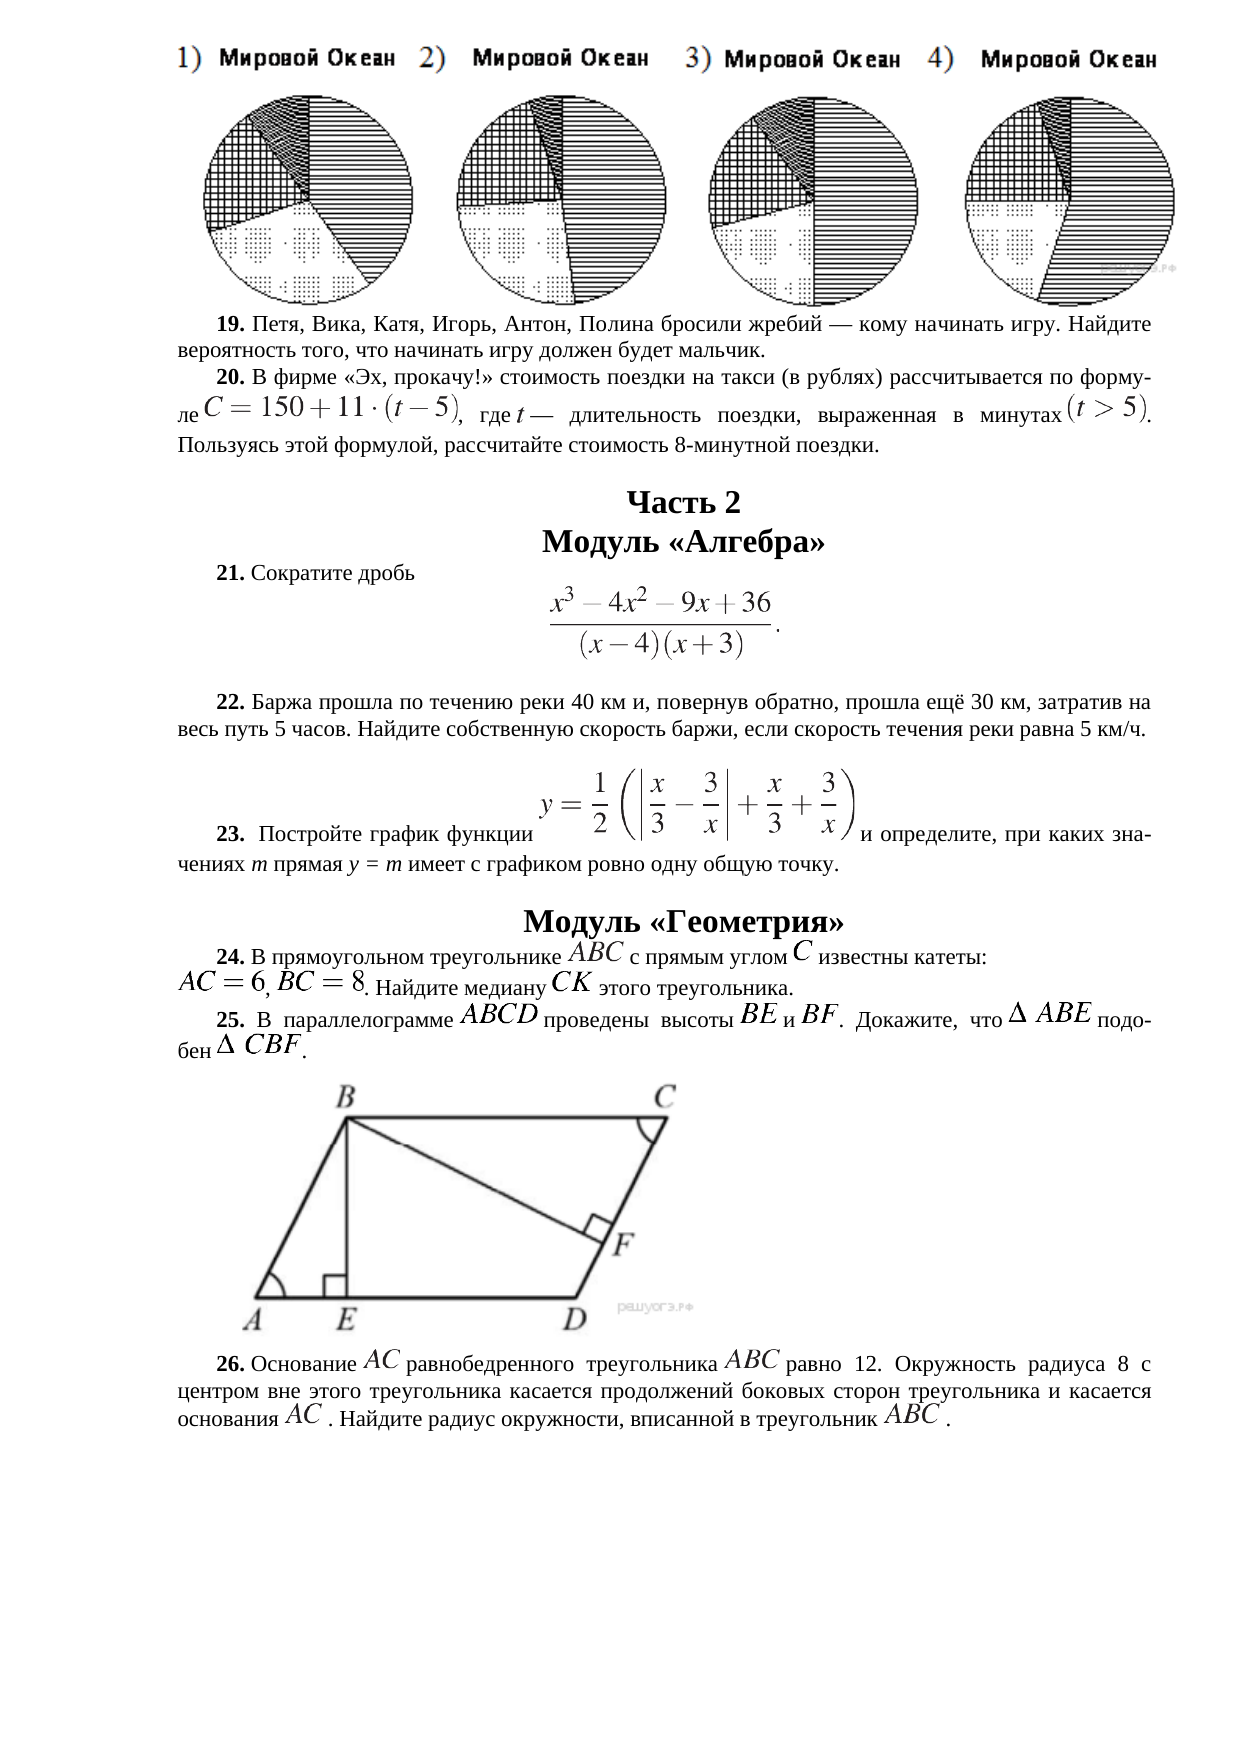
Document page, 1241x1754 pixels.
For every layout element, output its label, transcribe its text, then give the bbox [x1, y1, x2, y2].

text 25. В параллелограмме проведены высоты и . Докажите, что подобен . [177, 1001, 1152, 1064]
text 21. Сократите дробь [177, 559, 1152, 586]
picture [177, 969, 265, 996]
picture [883, 1403, 940, 1427]
text 22. Баржа прошла по течению реки 40 км и, повернув обратно, прошла ещё 30 км, затратив на весь путь 5 часов. Найдите собственную скорость баржи, если скорость течения реки равна 5 км/ч. [177, 688, 1152, 741]
picture [217, 1032, 302, 1059]
picture [177, 44, 1178, 310]
text Часть 2 [177, 482, 1152, 521]
picture [216, 1063, 695, 1372]
picture [800, 1003, 839, 1028]
text Модуль «Геометрия» [177, 901, 1152, 939]
picture [276, 969, 364, 996]
picture [739, 1002, 778, 1028]
picture [793, 939, 813, 965]
picture [284, 1403, 322, 1427]
picture [516, 407, 525, 423]
text 23. Постройте график функции и определите, при каких значениях m прямая y = m имеет с графиком ровно одну общую точку. [177, 767, 1152, 876]
text 20. В фирме «Эх, прокачу!» стоимость поездки на такси (в рублях) рассчитывается по формуле , где — длительность поездки, выраженная в минутах . Пользуясь этой формулой, рассчитайте стоимость 8-минутной поездки. [177, 363, 1152, 458]
text , . Найдите медиану этого треугольника. [177, 969, 1152, 1001]
text 26. Основание равнобедренного треугольника равно 12. Окружность радиуса 8 с центром вне этого треугольника касается продолжений боковых сторон треугольника и касается основания . Найдите радиус окружности, вписанной в треугольник . [177, 1348, 1152, 1431]
picture [1008, 1000, 1092, 1028]
text Модуль «Алгебра» [177, 521, 1152, 559]
picture [1067, 392, 1146, 423]
picture [459, 1002, 538, 1028]
picture [538, 767, 855, 841]
picture [723, 1348, 780, 1372]
picture [567, 940, 624, 965]
text 24. В прямоугольном треугольнике с прямым углом известны катеты: [177, 939, 1152, 969]
picture [549, 585, 780, 662]
picture [552, 970, 593, 996]
text 19. Петя, Вика, Катя, Игорь, Антон, Полина бросили жребий — кому начинать игру. Найдите вероятность того, что начинать игру должен будет мальчик. [177, 310, 1152, 363]
picture [204, 392, 458, 423]
